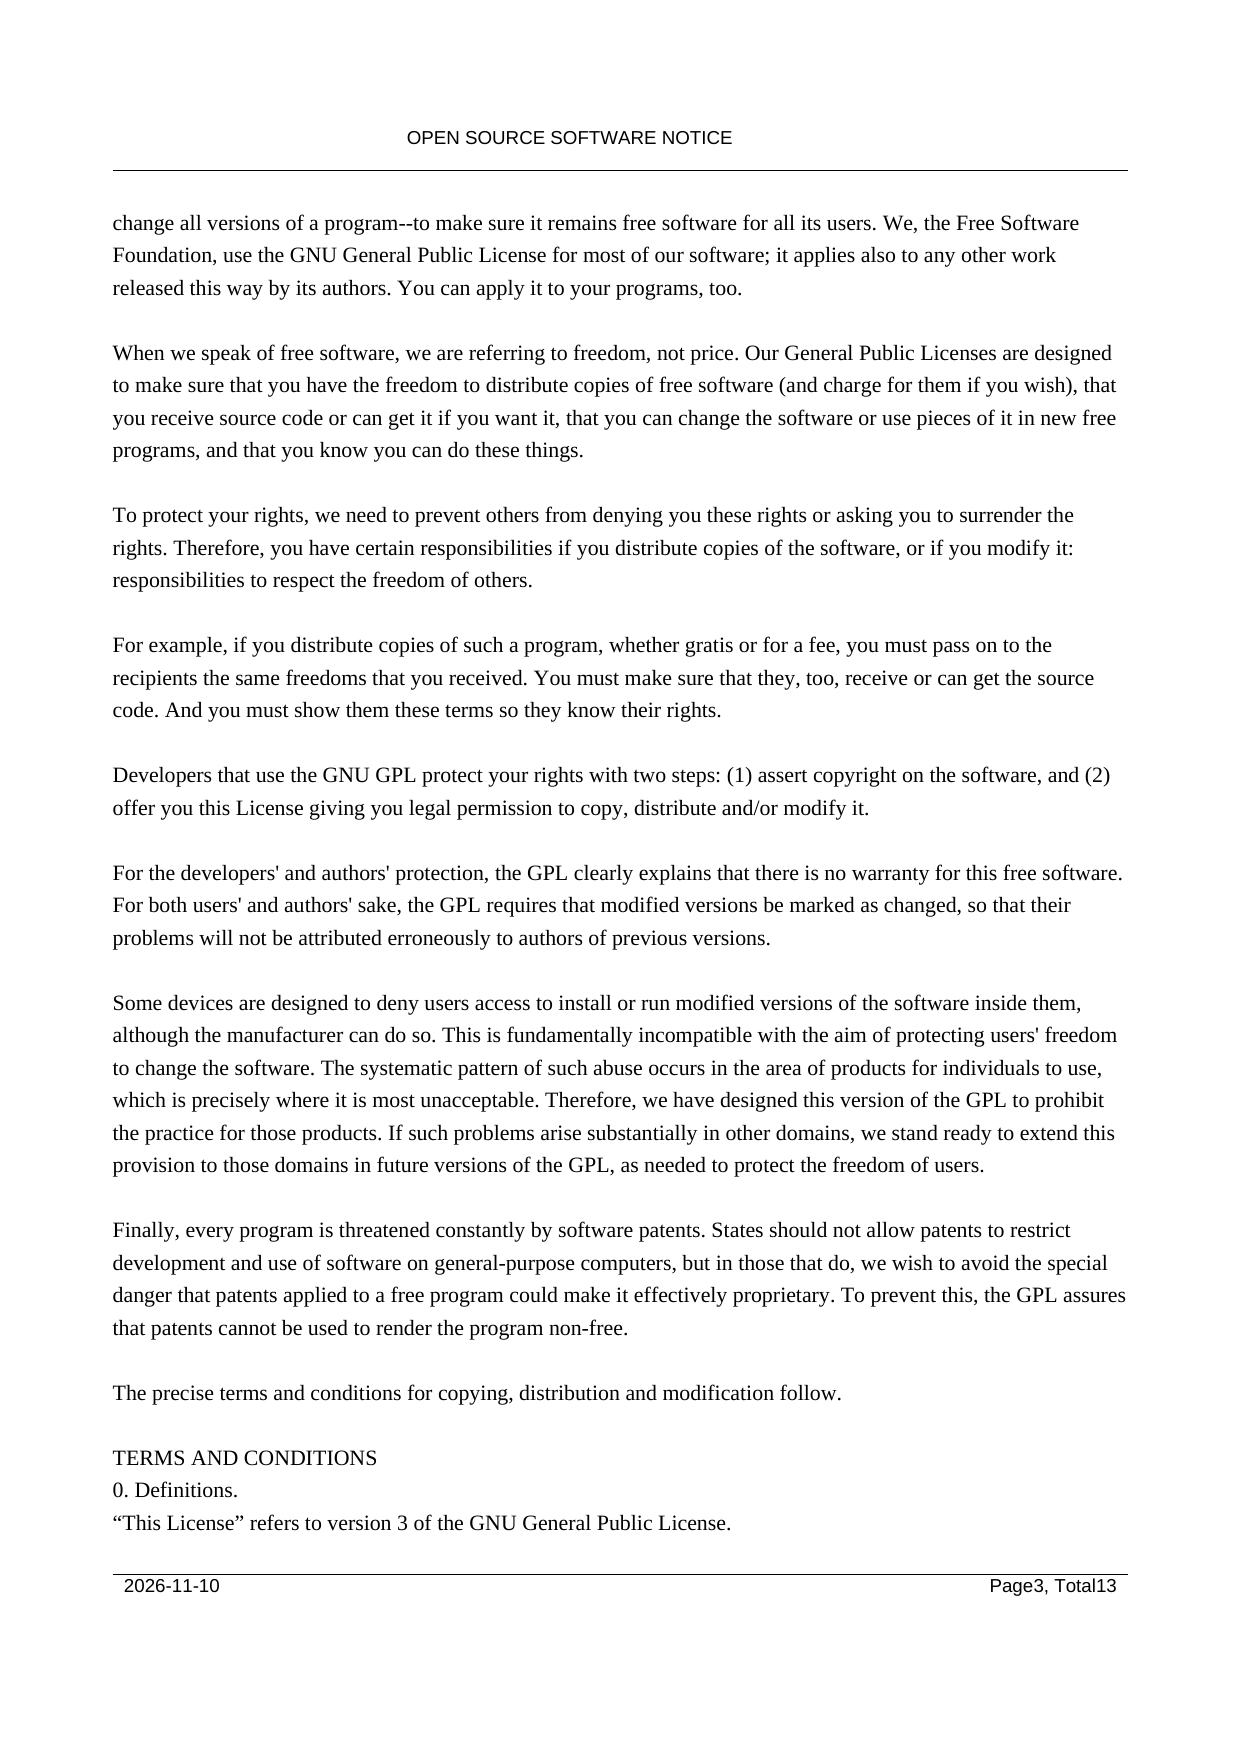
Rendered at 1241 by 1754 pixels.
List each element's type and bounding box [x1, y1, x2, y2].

text [112, 206, 1128, 1539]
